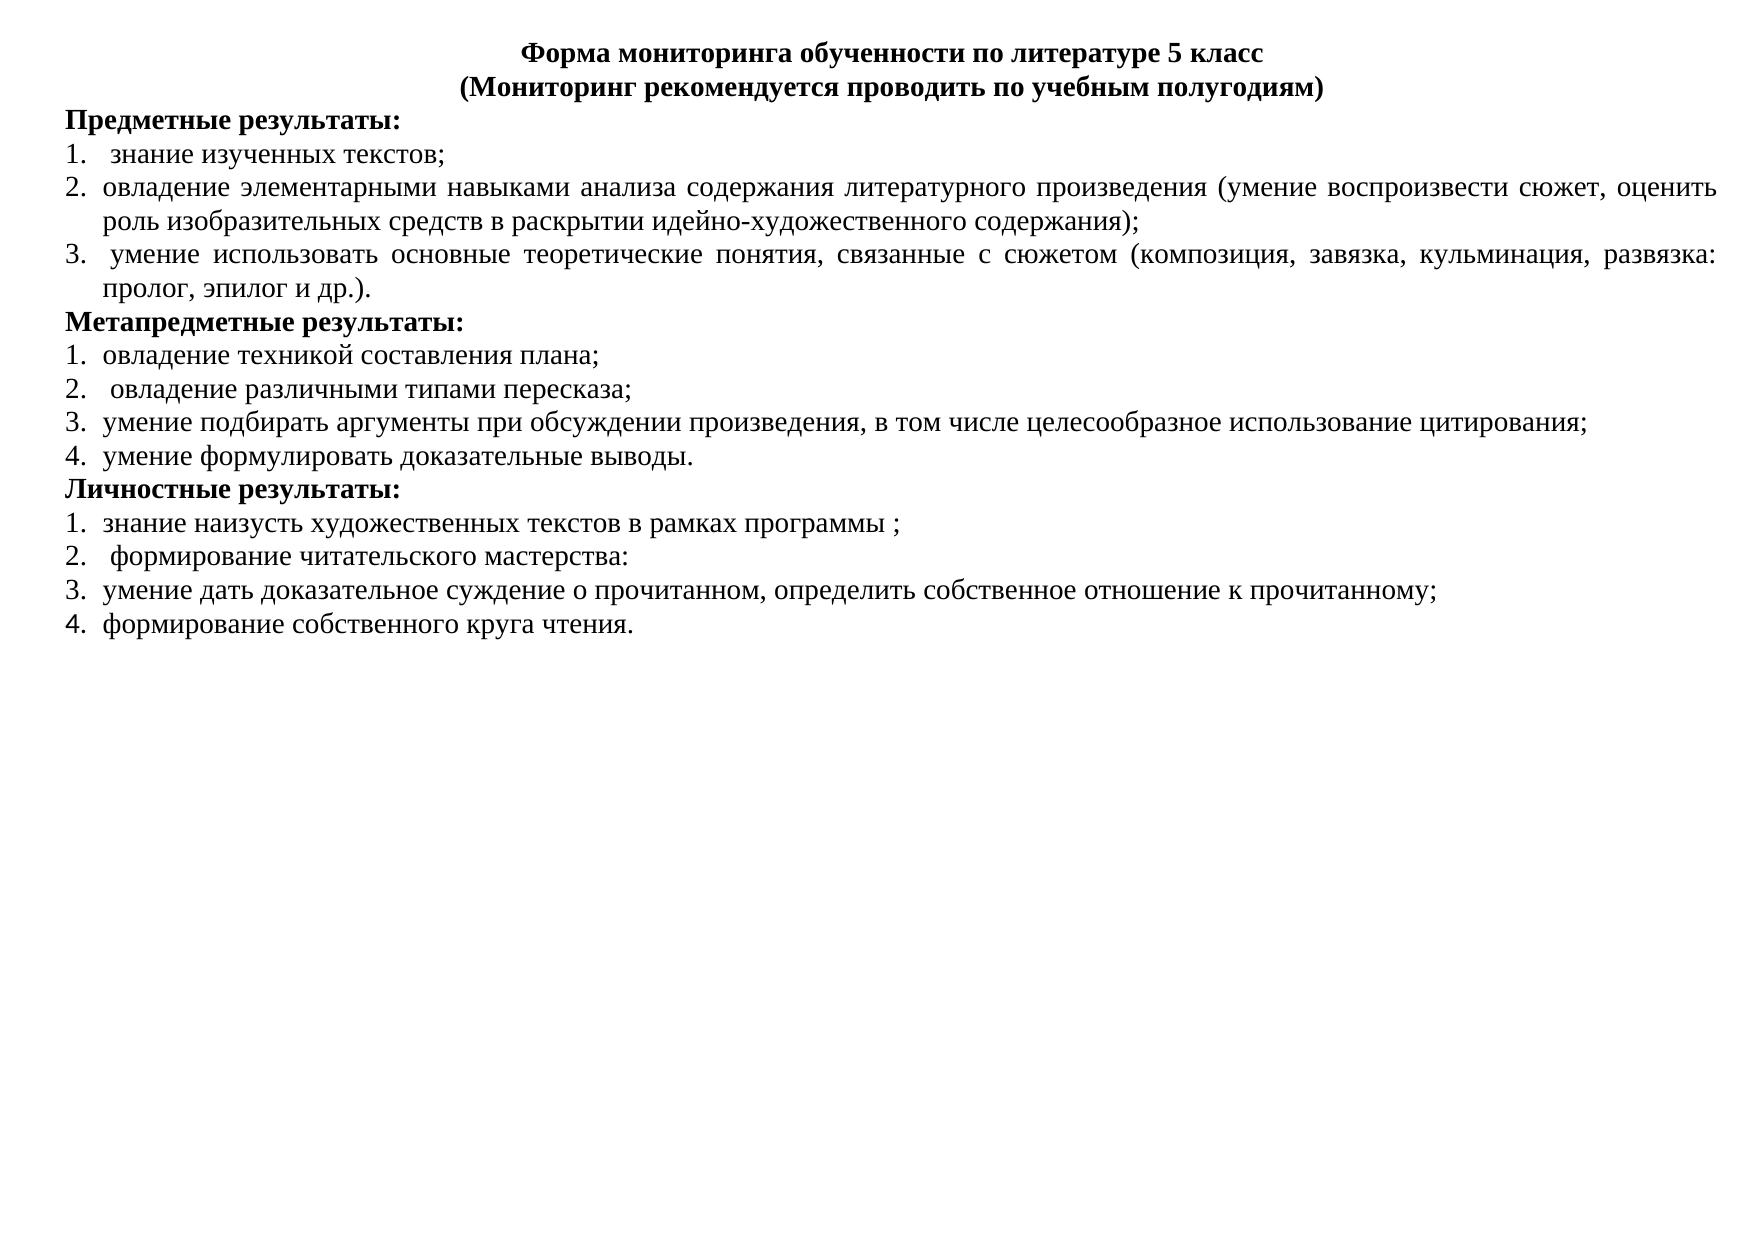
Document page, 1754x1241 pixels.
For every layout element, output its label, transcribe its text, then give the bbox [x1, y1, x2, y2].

list овладение элементарными навыками анализа содержания литературного произведения (умение воспроизвести сюжет, оценить роль изобразительных средств в раскрытии идейно-художественного содержания); [65, 169, 1718, 237]
text Форма мониторинга обученности по литературе 5 класс [35, 35, 1718, 69]
list умение использовать основные теоретические понятия, связанные с сюжетом (композиция, завязка, кульминация, развязка: пролог, эпилог и др.). [65, 237, 1718, 304]
text (Мониторинг рекомендуется проводить по учебным полугодиям) [35, 69, 1718, 102]
list формирование читательского мастерства: [65, 538, 1718, 572]
text Личностные результаты: [35, 471, 1718, 505]
list овладение различными типами пересказа; [65, 371, 1718, 404]
list умение подбирать аргументы при обсуждении произведения, в том числе целесообразное использование цитирования; [65, 404, 1718, 438]
text Метапредметные результаты: [35, 304, 1718, 337]
list знание наизусть художественных текстов в рамках программы ; [65, 505, 1718, 538]
list знание изученных текстов; [65, 136, 1718, 169]
text Предметные результаты: [35, 102, 1718, 136]
list умение дать доказательное суждение о прочитанном, определить собственное отношение к прочитанному; [65, 572, 1718, 606]
list умение формулировать доказательные выводы. [65, 438, 1718, 471]
list формирование собственного круга чтения. [65, 606, 1718, 641]
list овладение техникой составления плана; [65, 337, 1718, 371]
